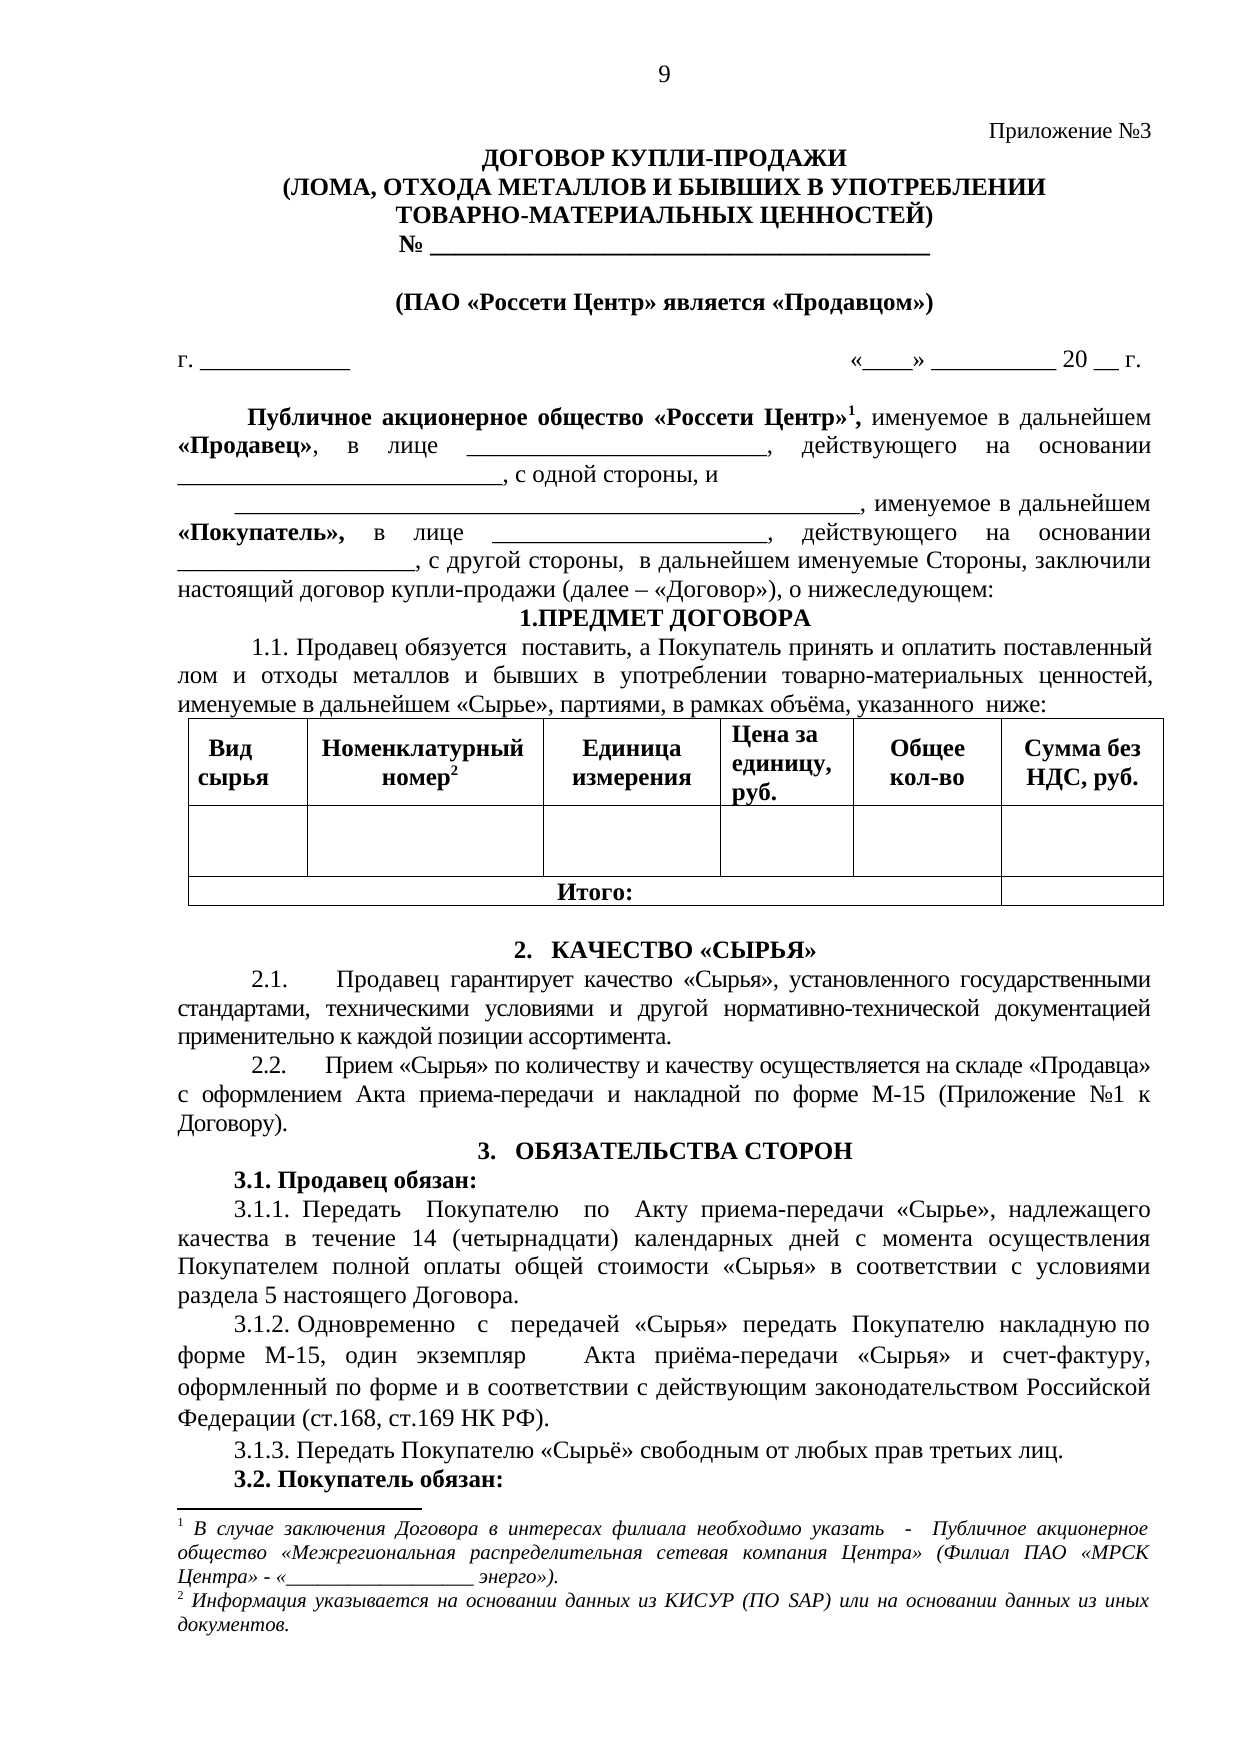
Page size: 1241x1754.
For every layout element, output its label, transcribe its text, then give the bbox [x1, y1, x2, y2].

text 3.1.2. Одновременно с передачей «Сырья» передать Покупателю накладную по форме М-15, один экземпляр Акта приёма-передачи «Сырья» и счет-фактуру, оформленный по форме и в соответствии с действующим законодательством Российской Федерации (ст.168, ст.169 НК РФ). [177, 1309, 1152, 1432]
text 3.1.3. Передать Покупателю «Сырьё» свободным от любых прав третьих лиц. [177, 1435, 1152, 1464]
text __________________________________________________, именуемое в дальнейшем «Покупатель», в лице ______________________, действующего на основании ___________________, с другой стороны, в дальнейшем именуемые Стороны, заключили настоящий договор купли-продажи (далее – «Договор»), о нижеследующем: [177, 488, 1152, 603]
table_header Вид cырья [189, 719, 307, 805]
table_header Номенклатурный номер [308, 719, 543, 805]
list КАЧЕСТВО «СЫРЬЯ» [177, 935, 1153, 964]
table_header Единица измерения [544, 719, 720, 805]
table_header Общее кол-во [854, 719, 1001, 805]
text 3.2. Покупатель обязан: [177, 1464, 1152, 1493]
table_cell [721, 806, 853, 876]
text 1.ПРЕДМЕТ ДОГОВОРА [177, 603, 1153, 632]
table_cell Итого: [189, 877, 1001, 905]
table_cell [1002, 806, 1163, 876]
text Публичное акционерное общество «Россети Центр», именуемое в дальнейшем «Продавец», в лице ________________________, действующего на основании __________________________, с одной стороны, и [177, 402, 1152, 488]
text ТОВАРНО-МАТЕРИАЛЬНЫХ ЦЕННОСТЕЙ) [177, 201, 1152, 229]
text г. ____________ «____» __________ 20 __ г. [177, 344, 1152, 373]
table_header Сумма без НДС, руб. [1002, 719, 1163, 805]
table_header Цена за единицу, руб. [721, 719, 853, 805]
list Прием «Сырья» по количеству и качеству осуществляется на складе «Продавца» с оформлением Акта приема-передачи и накладной по форме М-15 (Приложение №1 к Договору). [177, 1050, 1152, 1136]
list Продавец гарантирует качество «Сырья», установленного государственными стандартами, техническими условиями и другой нормативно-технической документацией применительно к каждой позиции ассортимента. [177, 964, 1152, 1050]
table_cell [308, 806, 543, 876]
text (ЛОМА, ОТХОДА МЕТАЛЛОВ И БЫВШИХ В УПОТРЕБЛЕНИИ [177, 172, 1152, 201]
text 1.1. Продавец обязуется поставить, а Покупатель принять и оплатить поставленный лом и отходы металлов и бывших в употреблении товарно-материальных ценностей, именуемые в дальнейшем «Сырье», партиями, в рамках объёма, указанного ниже: [177, 632, 1153, 718]
list ОБЯЗАТЕЛЬСТВА СТОРОН [177, 1136, 1153, 1165]
text ДОГОВОР КУПЛИ-ПРОДАЖИ [177, 143, 1152, 172]
text 3.1.1. Передать Покупателю по Акту приема-передачи «Сырье», надлежащего качества в течение 14 (четырнадцати) календарных дней с момента осуществления Покупателем полной оплаты общей стоимости «Сырья» в соответствии с условиями раздела 5 настоящего Договора. [177, 1194, 1152, 1309]
text Приложение №3 [177, 117, 1152, 143]
table_cell [854, 806, 1001, 876]
text (ПАО «Россети Центр» является «Продавцом») [177, 287, 1152, 316]
table_cell [544, 806, 720, 876]
text № ________________________________________ [177, 229, 1152, 258]
text 3.1. Продавец обязан: [177, 1165, 1152, 1194]
table_cell [189, 806, 307, 876]
table_cell [1002, 877, 1163, 905]
